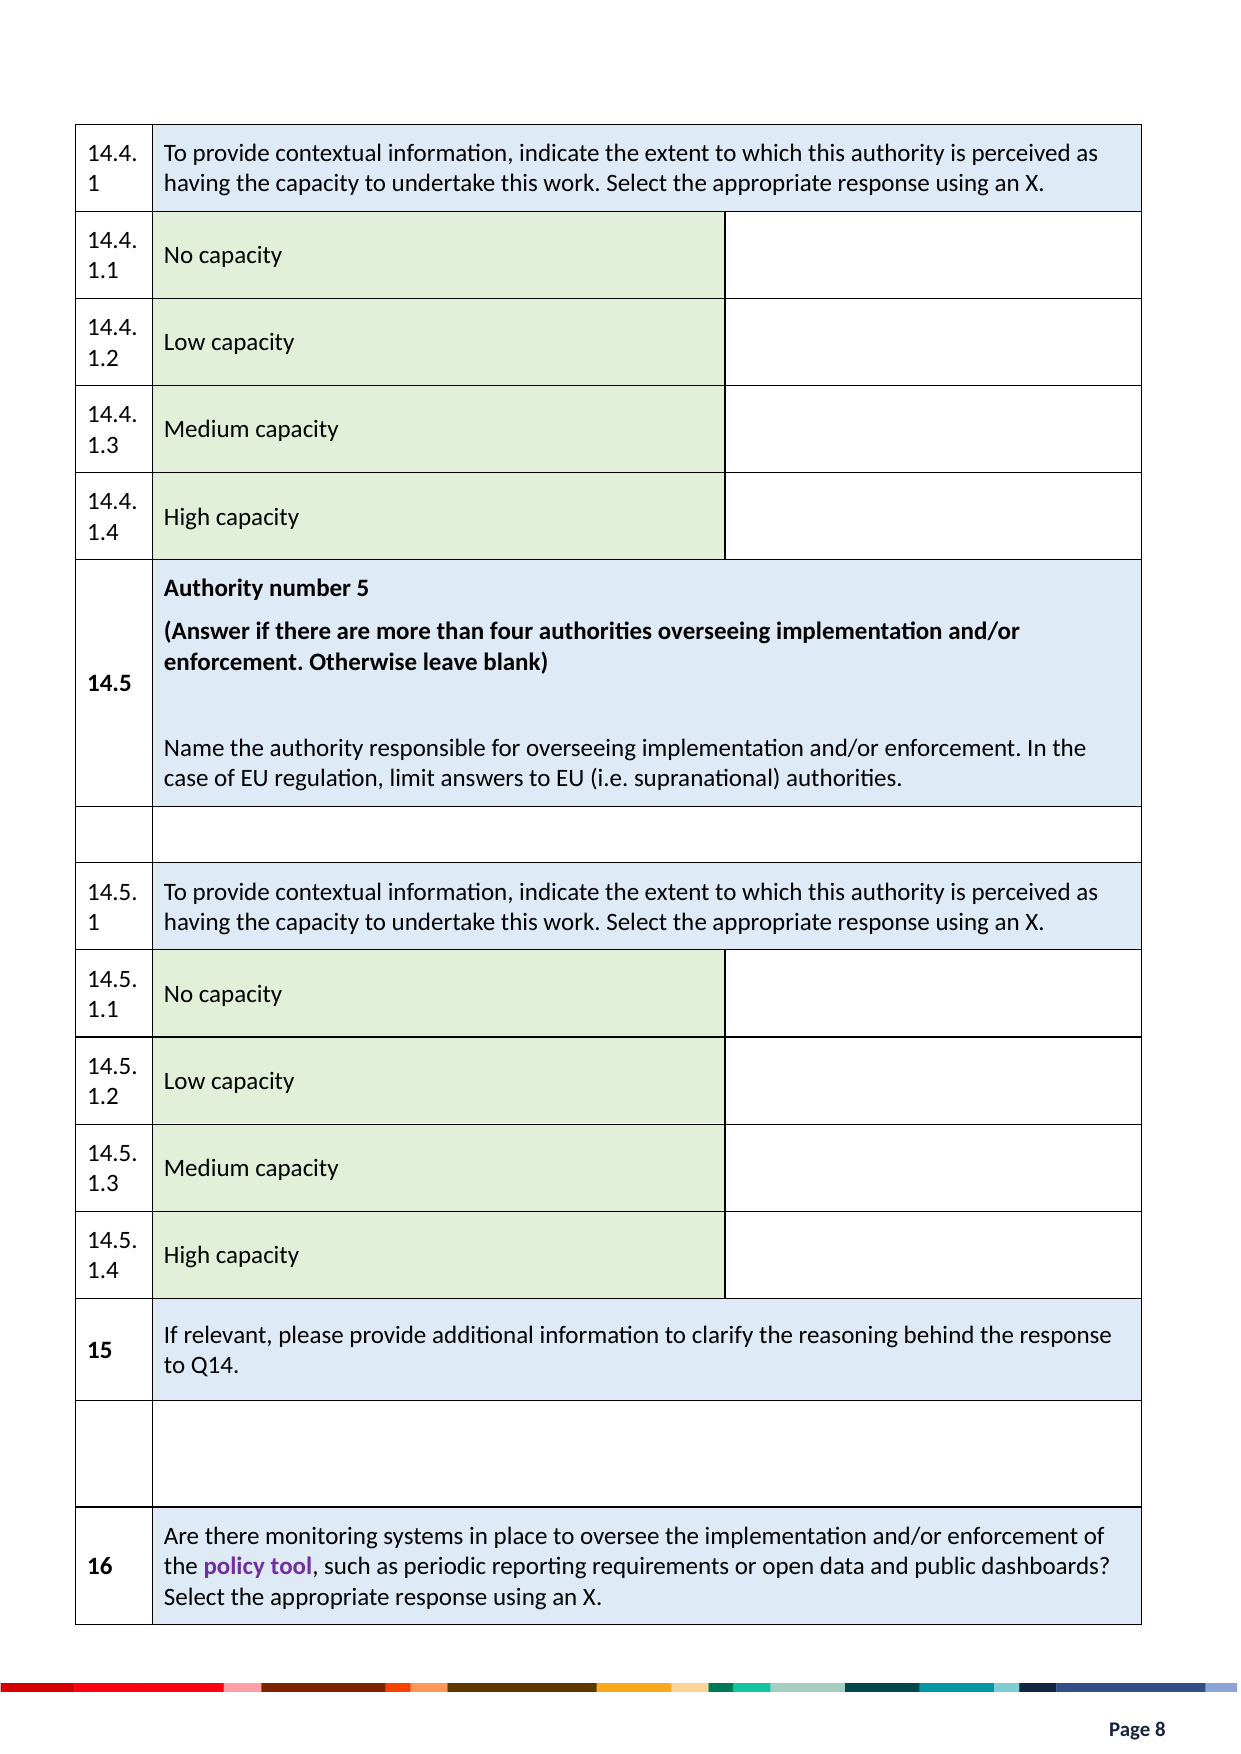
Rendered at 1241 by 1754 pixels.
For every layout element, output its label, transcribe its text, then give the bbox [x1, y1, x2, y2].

table_cell 14.4.1.1 [76, 212, 152, 298]
table_cell High capacity [153, 473, 724, 559]
table_cell [726, 299, 1141, 385]
table_cell Medium capacity [153, 386, 724, 472]
table_cell No capacity [153, 212, 724, 298]
table_cell 14.4.1.3 [76, 386, 152, 472]
table_cell 14.5.1.1 [76, 950, 152, 1036]
table_cell [726, 1038, 1141, 1123]
table_cell 14.5 [76, 560, 152, 806]
table_cell [76, 1401, 152, 1506]
table_cell High capacity [153, 1212, 724, 1298]
table_cell 16 [76, 1508, 152, 1624]
table_cell No capacity [153, 950, 724, 1036]
table_cell 14.5.1.4 [76, 1212, 152, 1298]
table_cell If relevant, please provide additional information to clarify the reasoning behind the response to Q14. [153, 1299, 1141, 1400]
table_cell [726, 1212, 1141, 1298]
table_cell [726, 386, 1141, 472]
table_cell [153, 1401, 1141, 1506]
table_cell To provide contextual information, indicate the extent to which this authority is perceived as having the capacity to undertake this work. Select the appropriate response using an X. [153, 125, 1141, 211]
table_cell [726, 1125, 1141, 1211]
table_cell [726, 950, 1141, 1036]
table_cell Low capacity [153, 299, 724, 385]
table_cell 14.5.1.3 [76, 1125, 152, 1211]
table_cell Medium capacity [153, 1125, 724, 1211]
table_cell Are there monitoring systems in place to oversee the implementation and/or enforcement of the policy tool, such as periodic reporting requirements or open data and public dashboards? Select the appropriate response using an X. [153, 1508, 1141, 1624]
table_cell To provide contextual information, indicate the extent to which this authority is perceived as having the capacity to undertake this work. Select the appropriate response using an X. [153, 863, 1141, 949]
table_cell Low capacity [153, 1038, 724, 1123]
table_cell 14.4.1.2 [76, 299, 152, 385]
table_cell 14.4.1.4 [76, 473, 152, 559]
table_cell 15 [76, 1299, 152, 1400]
table_cell [76, 807, 152, 862]
table_cell 14.4.1 [76, 125, 152, 211]
table_cell Authority number 5 (Answer if there are more than four authorities overseeing implementation and/or enforcement. Otherwise leave blank) Name the authority responsible for overseeing implementation and/or enforcement. In the case of EU regulation, limit answers to EU (i.e. supranational) authorities. [153, 560, 1141, 806]
table_cell [726, 473, 1141, 559]
picture [0, 1683, 1236, 1692]
table_cell [153, 807, 1141, 862]
table_cell 14.5.1.2 [76, 1038, 152, 1123]
table_cell [726, 212, 1141, 298]
table_cell 14.5.1 [76, 863, 152, 949]
